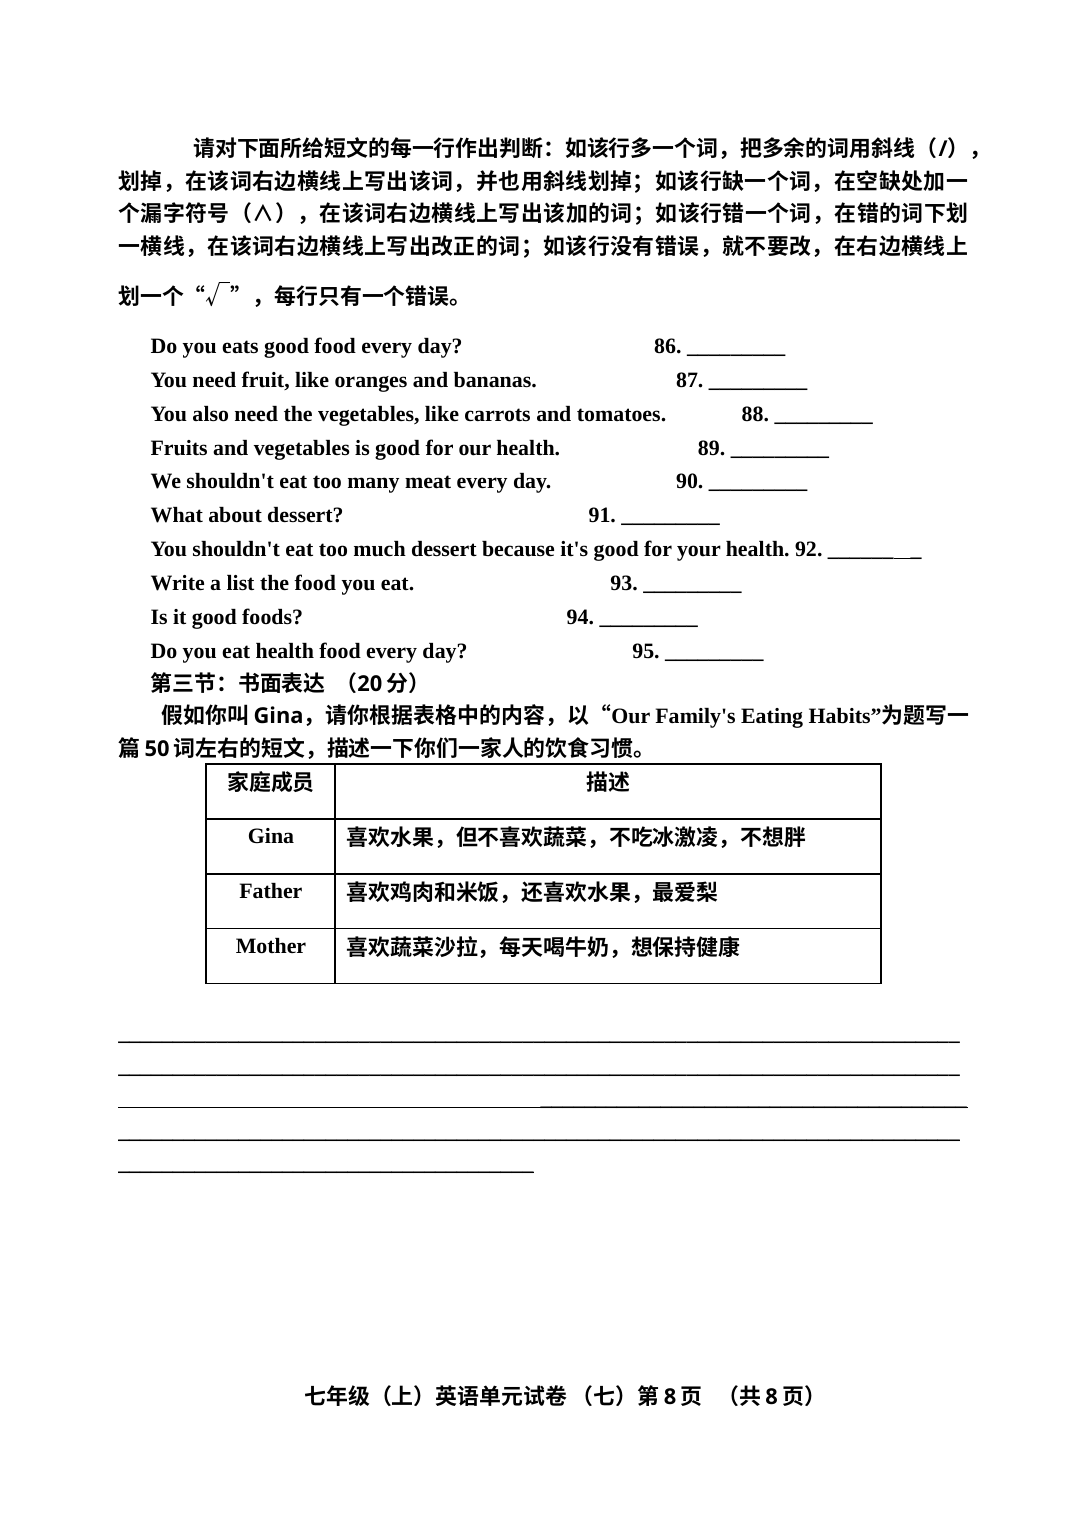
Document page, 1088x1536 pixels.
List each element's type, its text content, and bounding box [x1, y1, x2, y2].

text 假如你叫Gina，请你根据表格中的内容，以“Our Family's Eating Habits”为题写一篇50词左右的短文，描述一下你们一家人的饮食习惯。 [118, 698, 969, 763]
text Do you eats good food every day? 86. _________ [118, 326, 969, 360]
text Fruits and vegetables is good for our health. 89. _________ [118, 428, 969, 462]
text Do you eat health food every day? 95. _________ [118, 632, 969, 666]
table_cell Father [207, 875, 334, 928]
text Is it good foods? 94. _________ [118, 598, 969, 632]
text You need fruit, like oranges and bananas. 87. _________ [118, 360, 969, 394]
table_cell Mother [207, 929, 334, 983]
table_header 描述 [336, 765, 880, 818]
table_cell 喜欢蔬菜沙拉，每天喝牛奶，想保持健康 [336, 929, 880, 983]
text What about dessert? 91. _________ [118, 496, 969, 530]
text 请对下面所给短文的每一行作出判断：如该行多一个词，把多余的词用斜线（/），划掉，在该词右边横线上写出该词，并也用斜线划掉；如该行缺一个词，在空缺处加一个漏字符号（∧），在该词右边横线上写出该加的词；如该行错一个词，在错的词下划一横线，在该词右边横线上写出改正的词；如该行没有错误，就不要改，在右边横线上划一个“√”，每行只有一个错误。 [118, 131, 969, 326]
text You shouldn't eat too much dessert because it's good for your health. 92. ______ _ [118, 530, 969, 564]
table_cell 喜欢水果，但不喜欢蔬菜，不吃冰激凌，不想胖 [336, 820, 880, 873]
table_cell 喜欢鸡肉和米饭，还喜欢水果，最爱梨 [336, 875, 880, 928]
text You also need the vegetables, like carrots and tomatoes. 88. _________ [118, 394, 969, 428]
text We shouldn't eat too many meat every day. 90. _________ [118, 462, 969, 496]
text Write a list the food you eat. 93. _________ [118, 564, 969, 598]
text 第三节：书面表达 （20分） [118, 666, 969, 698]
table_cell Gina [207, 820, 334, 873]
table_header 家庭成员 [207, 765, 334, 818]
